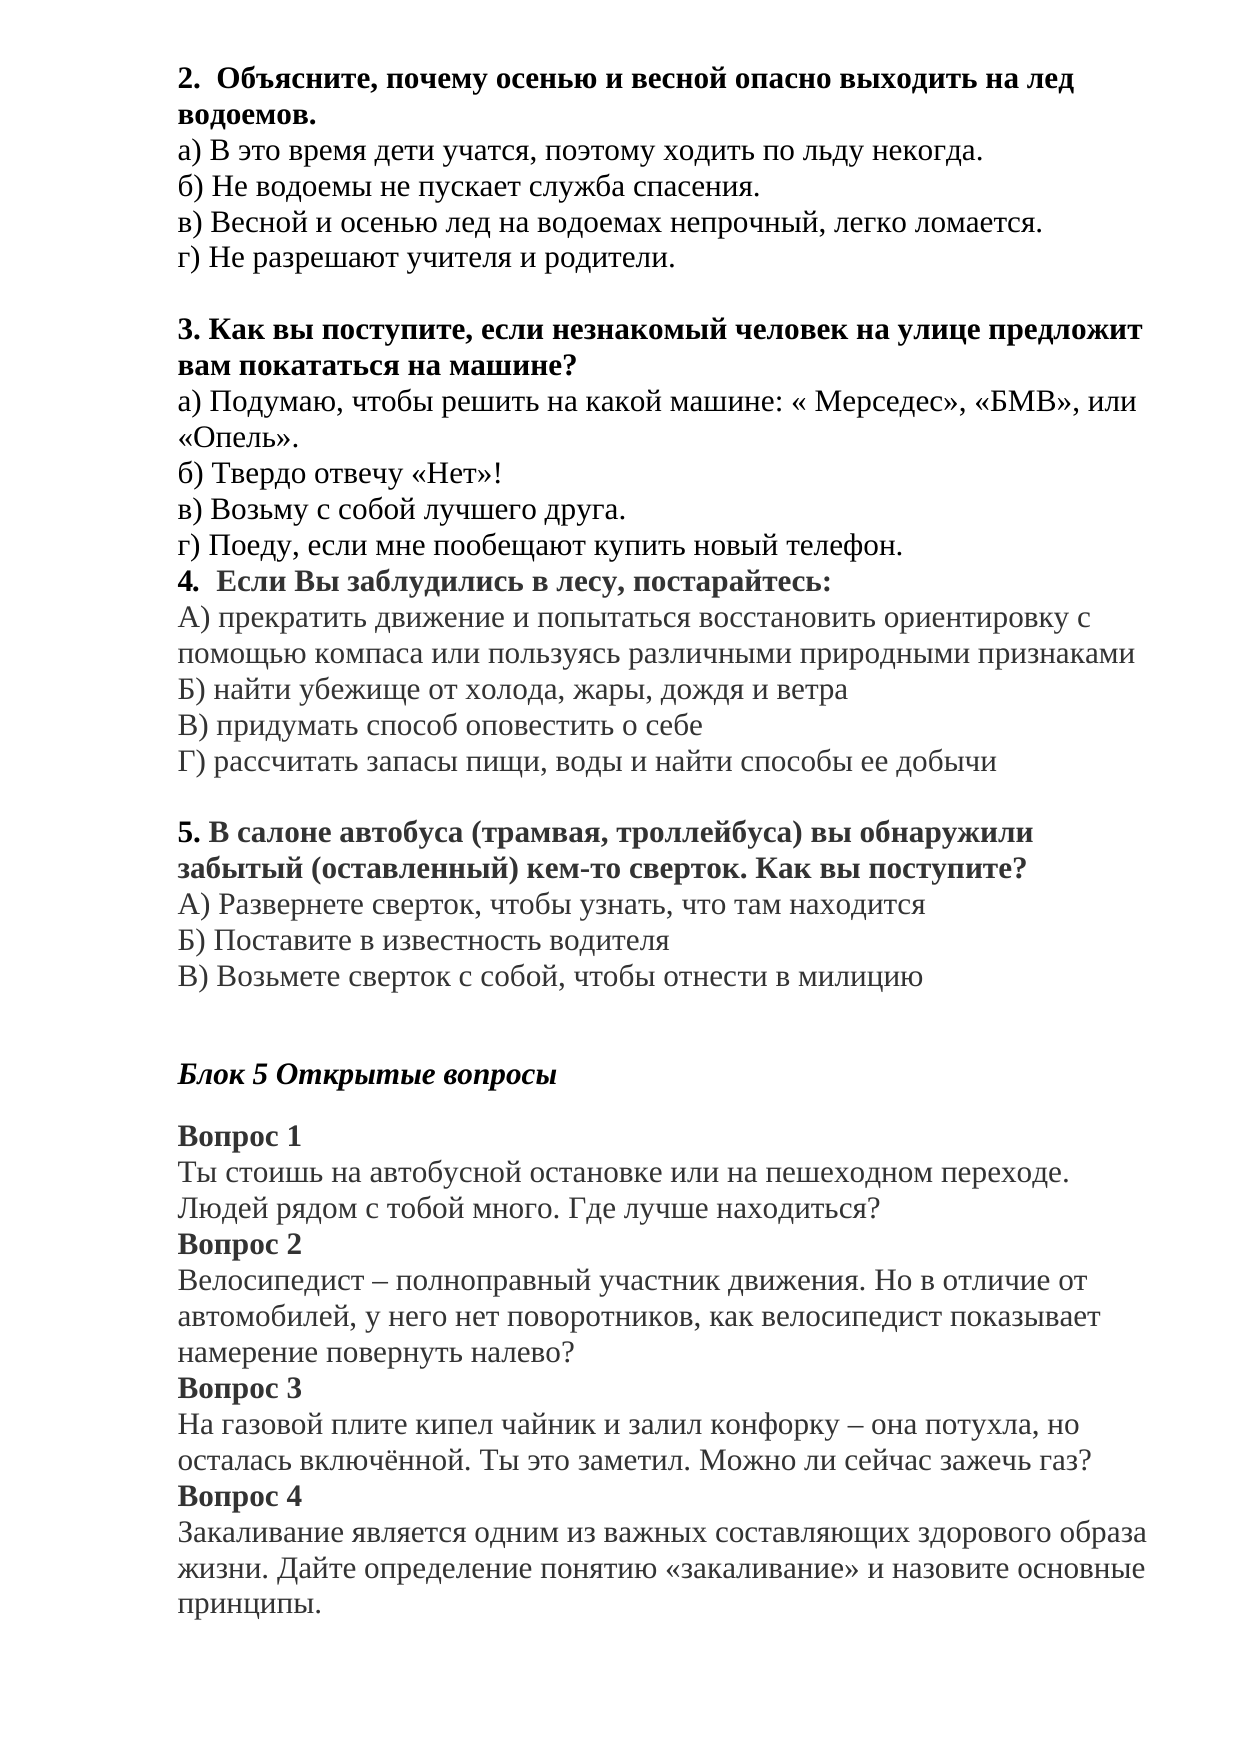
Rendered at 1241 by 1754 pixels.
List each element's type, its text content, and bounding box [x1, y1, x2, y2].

text в) Весной и осенью лед на водоемах непрочный, легко ломается. [177, 203, 1152, 239]
text 2. Объясните, почему осенью и весной опасно выходить на лед водоемов. [177, 59, 1152, 131]
text 4. Если Вы заблудились в лесу, постарайтесь: А) прекратить движение и попытаться восстановить ориентировку с помощью компаса или пользуясь различными природными признаками Б) найти убежище от холода, жары, дождя и ветра В) придумать способ оповестить о себе Г) рассчитать запасы пищи, воды и найти способы ее добычи [177, 562, 1152, 778]
text а) Подумаю, чтобы решить на какой машине: « Мерседес», «БМВ», или «Опель». [177, 382, 1152, 454]
text б) Не водоемы не пускает служба спасения. [177, 167, 1152, 203]
text г) Поеду, если мне пообещают купить новый телефон. [177, 526, 1152, 562]
text Вопрос 4 Закаливание является одним из важных составляющих здорового образа жизни. Дайте определение понятию «закаливание» и назовите основные принципы. [177, 1477, 1152, 1621]
text б) Твердо отвечу «Нет»! [177, 454, 1152, 490]
text Блок 5 Открытые вопросы [177, 1056, 1152, 1091]
text 3. Как вы поступите, если незнакомый человек на улице предложит вам покататься на машине? [177, 311, 1152, 382]
text 5. В салоне автобуса (трамвая, троллейбуса) вы обнаружили забытый (оставленный) кем-то сверток. Как вы поступите? А) Развернете сверток, чтобы узнать, что там находится Б) Поставите в известность водителя В) Возьмете сверток с собой, чтобы отнести в милицию [177, 814, 1152, 993]
text в) Возьму с собой лучшего друга. [177, 490, 1152, 526]
text Вопрос 2 Велосипедист – полноправный участник движения. Но в отличие от автомобилей, у него нет поворотников, как велосипедист показывает намерение повернуть налево? [177, 1225, 1152, 1369]
text а) В это время дети учатся, поэтому ходить по льду некогда. [177, 131, 1152, 167]
text Вопрос 3 На газовой плите кипел чайник и залил конфорку – она потухла, но осталась включённой. Ты это заметил. Можно ли сейчас зажечь газ? [177, 1369, 1152, 1477]
text г) Не разрешают учителя и родители. [177, 239, 1152, 275]
text Вопрос 1 Ты стоишь на автобусной остановке или на пешеходном переходе. Людей рядом с тобой много. Где лучше находиться? [177, 1118, 1152, 1225]
